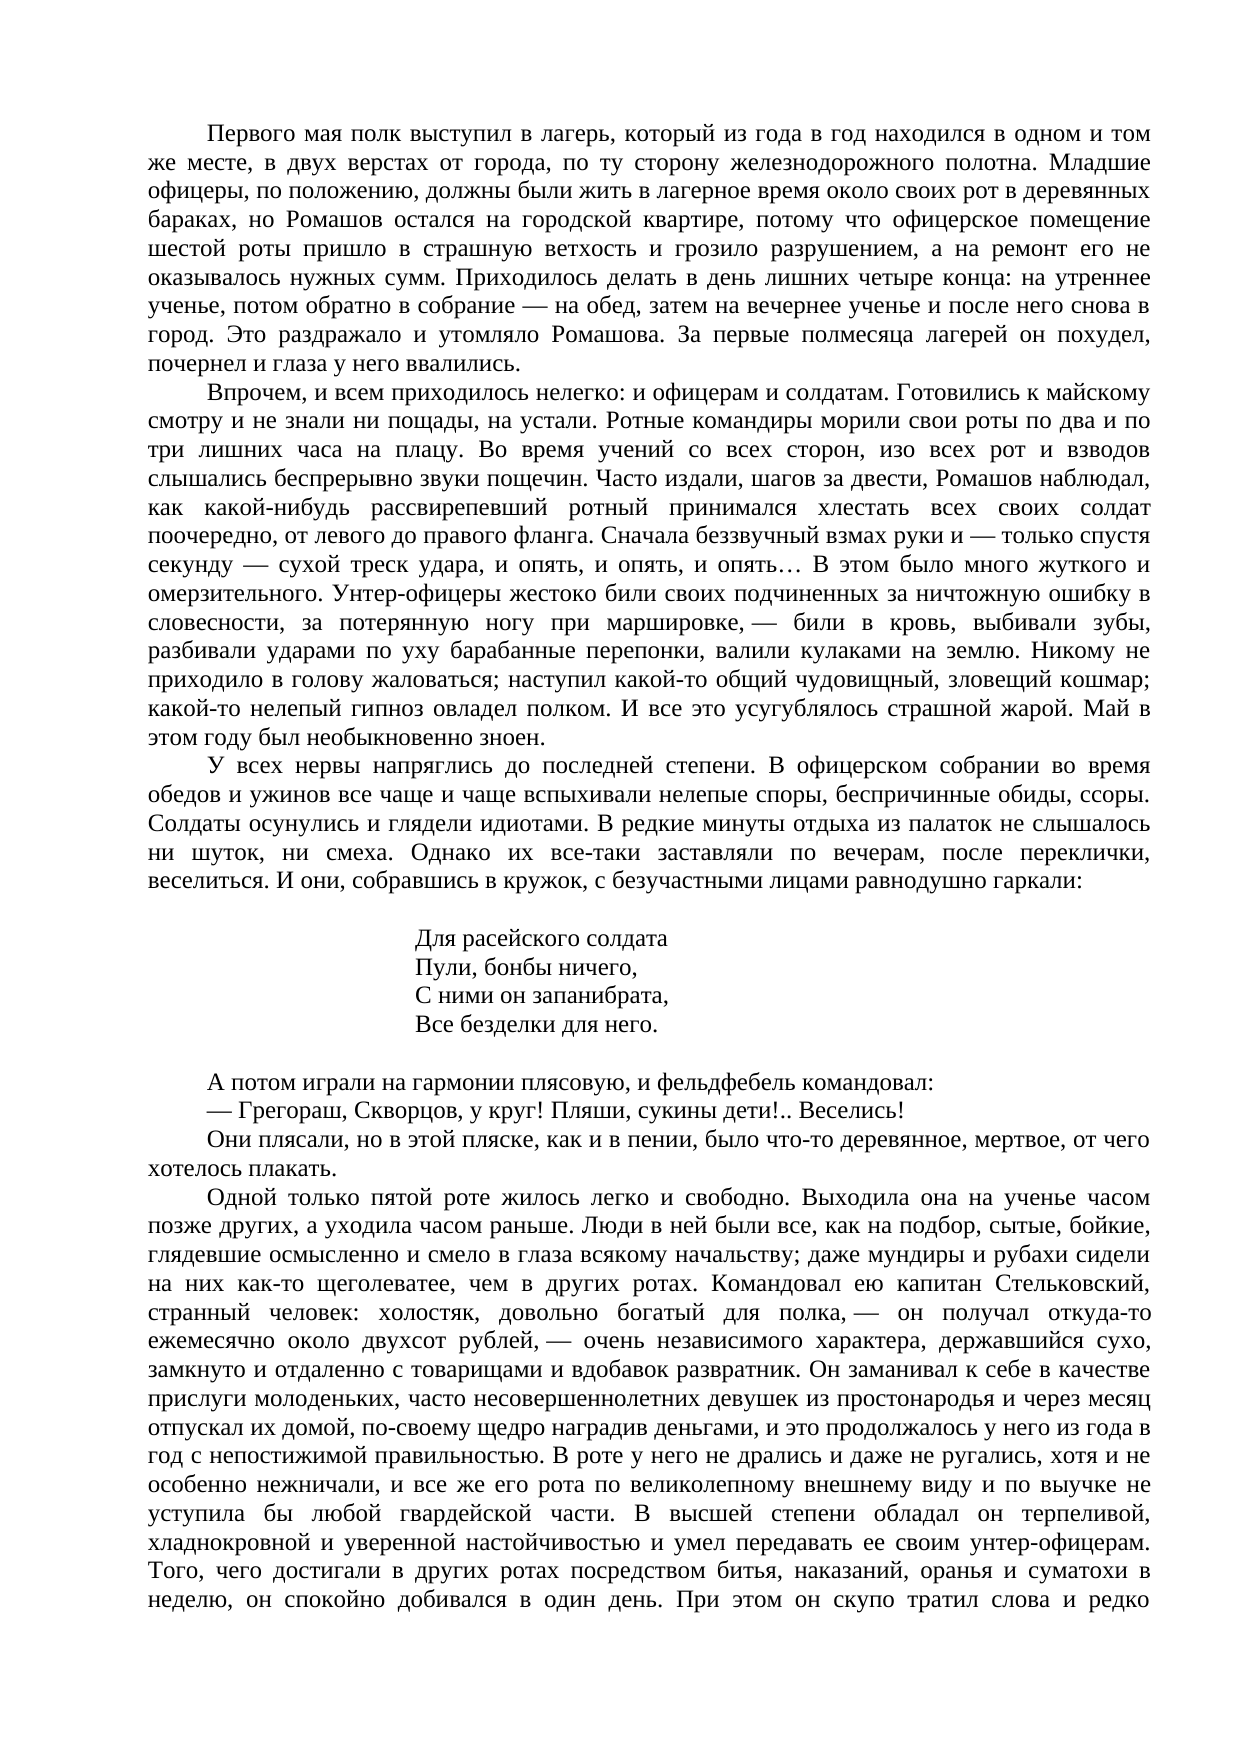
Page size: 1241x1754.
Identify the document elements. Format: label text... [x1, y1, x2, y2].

text Для расейского солдата [356, 923, 1089, 952]
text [148, 1182, 1152, 1613]
text Первого мая полк выступил в лагерь, который из года в год находился в одном и том же месте, в двух верстах от города, по ту сторону железнодорожного полотна. Младшие офицеры, по положению, должны были жить в лагерное время около своих рот в деревянных бараках, но Ромашов остался на городской квартире, потому что офицерское помещение шестой роты пришло в страшную ветхость и грозило разрушением, а на ремонт его не оказывалось нужных сумм. Приходилось делать в день лишних четыре конца: на утреннее ученье, потом обратно в собрание — на обед, затем на вечернее ученье и после него снова в город. Это раздражало и утомляло Ромашова. За первые полмесяца лагерей он похудел, почернел и глаза у него ввалились. [148, 118, 1152, 377]
text Пули, бонбы ничего, [356, 952, 1089, 981]
text У всех нервы напряглись до последней степени. В офицерском собрании во время обедов и ужинов все чаще и чаще вспыхивали нелепые споры, беспричинные обиды, ссоры. Солдаты осунулись и глядели идиотами. В редкие минуты отдыха из палаток не слышалось ни шуток, ни смеха. Однако их все-таки заставляли по вечерам, после переклички, веселиться. И они, собравшись в кружок, с безучастными лицами равнодушно гаркали: [148, 751, 1152, 894]
text С ними он запанибрата, [356, 981, 1089, 1009]
text Они плясали, но в этой пляске, как и в пении, было что-то деревянное, мертвое, от чего хотелось плакать. [148, 1124, 1152, 1182]
text — Грегораш, Скворцов, у круг! Пляши, сукины дети!.. Веселись! [148, 1096, 1152, 1124]
text А потом играли на гармонии плясовую, и фельдфебель командовал: [148, 1067, 1152, 1096]
text Все безделки для него. [356, 1009, 1089, 1038]
text Впрочем, и всем приходилось нелегко: и офицерам и солдатам. Готовились к майскому смотру и не знали ни пощады, на устали. Ротные командиры морили свои роты по два и по три лишних часа на плацу. Во время учений со всех сторон, изо всех рот и взводов слышались беспрерывно звуки пощечин. Часто издали, шагов за двести, Ромашов наблюдал, как какой-нибудь рассвирепевший ротный принимался хлестать всех своих солдат поочередно, от левого до правого фланга. Сначала беззвучный взмах руки и — только спустя секунду — сухой треск удара, и опять, и опять, и опять… В этом было много жуткого и омерзительного. Унтер-офицеры жестоко били своих подчиненных за ничтожную ошибку в словесности, за потерянную ногу при маршировке, — били в кровь, выбивали зубы, разбивали ударами по уху барабанные перепонки, валили кулаками на землю. Никому не приходило в голову жаловаться; наступил какой-то общий чудовищный, зловещий кошмар; какой-то нелепый гипноз овладел полком. И все это усугублялось страшной жарой. Май в этом году был необыкновенно зноен. [148, 377, 1152, 751]
